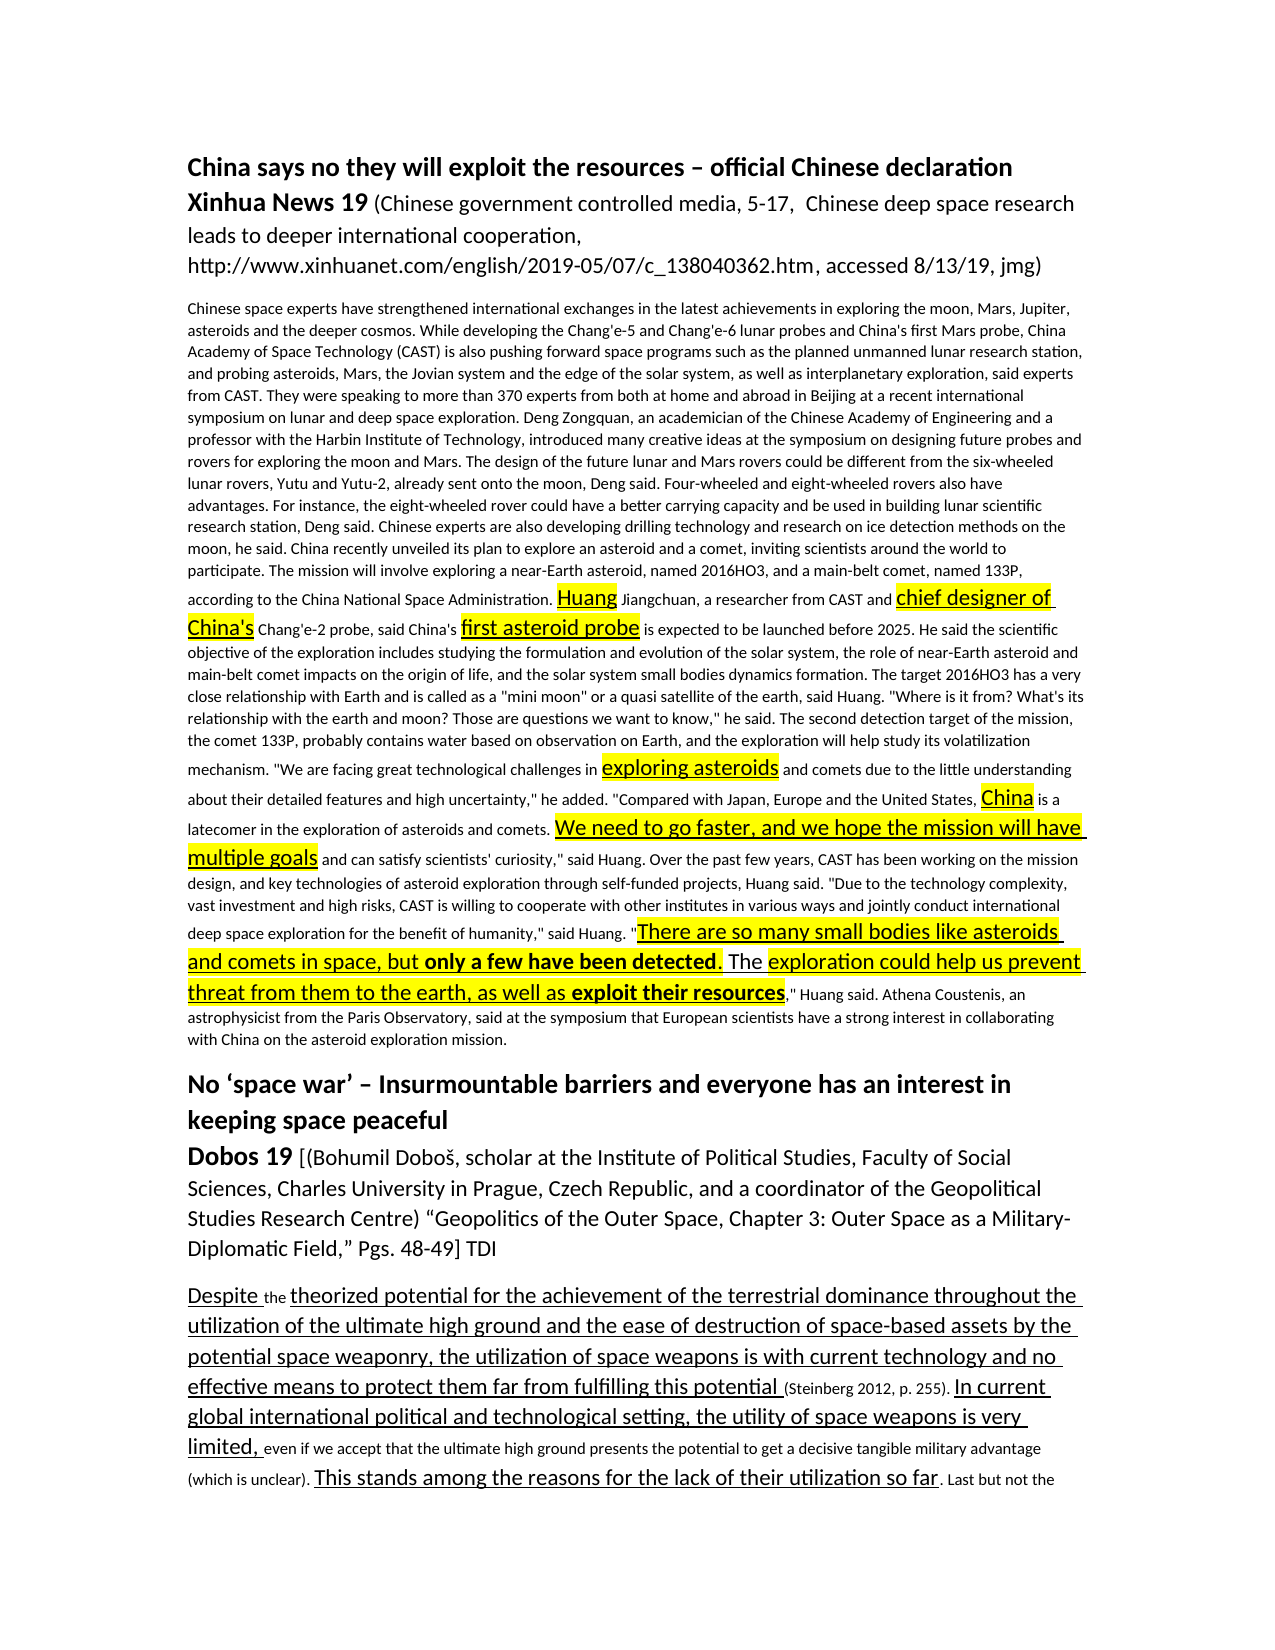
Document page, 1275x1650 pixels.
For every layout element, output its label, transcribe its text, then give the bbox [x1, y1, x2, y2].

text Chinese space experts have strengthened international exchanges in the latest achievements in exploring the moon, Mars, Jupiter, asteroids and the deeper cosmos. While developing the Chang'e-5 and Chang'e-6 lunar probes and China's first Mars probe, China Academy of Space Technology (CAST) is also pushing forward space programs such as the planned unmanned lunar research station, and probing asteroids, Mars, the Jovian system and the edge of the solar system, as well as interplanetary exploration, said experts from CAST. They were speaking to more than 370 experts from both at home and abroad in Beijing at a recent international symposium on lunar and deep space exploration. Deng Zongquan, an academician of the Chinese Academy of Engineering and a professor with the Harbin Institute of Technology, introduced many creative ideas at the symposium on designing future probes and rovers for exploring the moon and Mars. The design of the future lunar and Mars rovers could be different from the six-wheeled lunar rovers, Yutu and Yutu-2, already sent onto the moon, Deng said. Four-wheeled and eight-wheeled rovers also have advantages. For instance, the eight-wheeled rover could have a better carrying capacity and be used in building lunar scientific research station, Deng said. Chinese experts are also developing drilling technology and research on ice detection methods on the moon, he said. China recently unveiled its plan to explore an asteroid and a comet, inviting scientists around the world to participate. The mission will involve exploring a near-Earth asteroid, named 2016HO3, and a main-belt comet, named 133P, according to the China National Space Administration. Huang Jiangchuan, a researcher from CAST and chief designer of China's Chang'e-2 probe, said China's first asteroid probe is expected to be launched before 2025. He said the scientific objective of the exploration includes studying the formulation and evolution of the solar system, the role of near-Earth asteroid and main-belt comet impacts on the origin of life, and the solar system small bodies dynamics formation. The target 2016HO3 has a very close relationship with Earth and is called as a "mini moon" or a quasi satellite of the earth, said Huang. "Where is it from? What's its relationship with the earth and moon? Those are questions we want to know," he said. The second detection target of the mission, the comet 133P, probably contains water based on observation on Earth, and the exploration will help study its volatilization mechanism. "We are facing great technological challenges in exploring asteroids and comets due to the little understanding about their detailed features and high uncertainty," he added. "Compared with Japan, Europe and the United States, China is a latecomer in the exploration of asteroids and comets. We need to go faster, and we hope the mission will have multiple goals and can satisfy scientists' curiosity," said Huang. Over the past few years, CAST has been working on the mission design, and key technologies of asteroid exploration through self-funded projects, Huang said. "Due to the technology complexity, vast investment and high risks, CAST is willing to cooperate with other institutes in various ways and jointly conduct international deep space exploration for the benefit of humanity," said Huang. "There are so many small bodies like asteroids and comets in space, but only a few have been detected. The exploration could help us prevent threat from them to the earth, as well as exploit their resources," Huang said. Athena Coustenis, an astrophysicist from the Paris Observatory, said at the symposium that European scientists have a strong interest in collaborating with China on the asteroid exploration mission. [187, 298, 1087, 1049]
text Xinhua News 19 (Chinese government controlled media, 5-17, Chinese deep space research leads to deeper international cooperation, http://www.xinhuanet.com/english/2019-05/07/c_138040362.htm, accessed 8/13/19, jmg) [187, 186, 1087, 279]
subtitle No ‘space war’ – Insurmountable barriers and everyone has an interest in keeping space peaceful [187, 1068, 1087, 1136]
subtitle China says no they will exploit the resources – official Chinese declaration [187, 150, 1087, 183]
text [187, 1281, 1087, 1491]
text Dobos 19 [(Bohumil Doboš, scholar at the Institute of Political Studies, Faculty of Social Sciences, Charles University in Prague, Czech Republic, and a coordinator of the Geopolitical Studies Research Centre) “Geopolitics of the Outer Space, Chapter 3: Outer Space as a Military-Diplomatic Field,” Pgs. 48-49] TDI [187, 1139, 1087, 1263]
